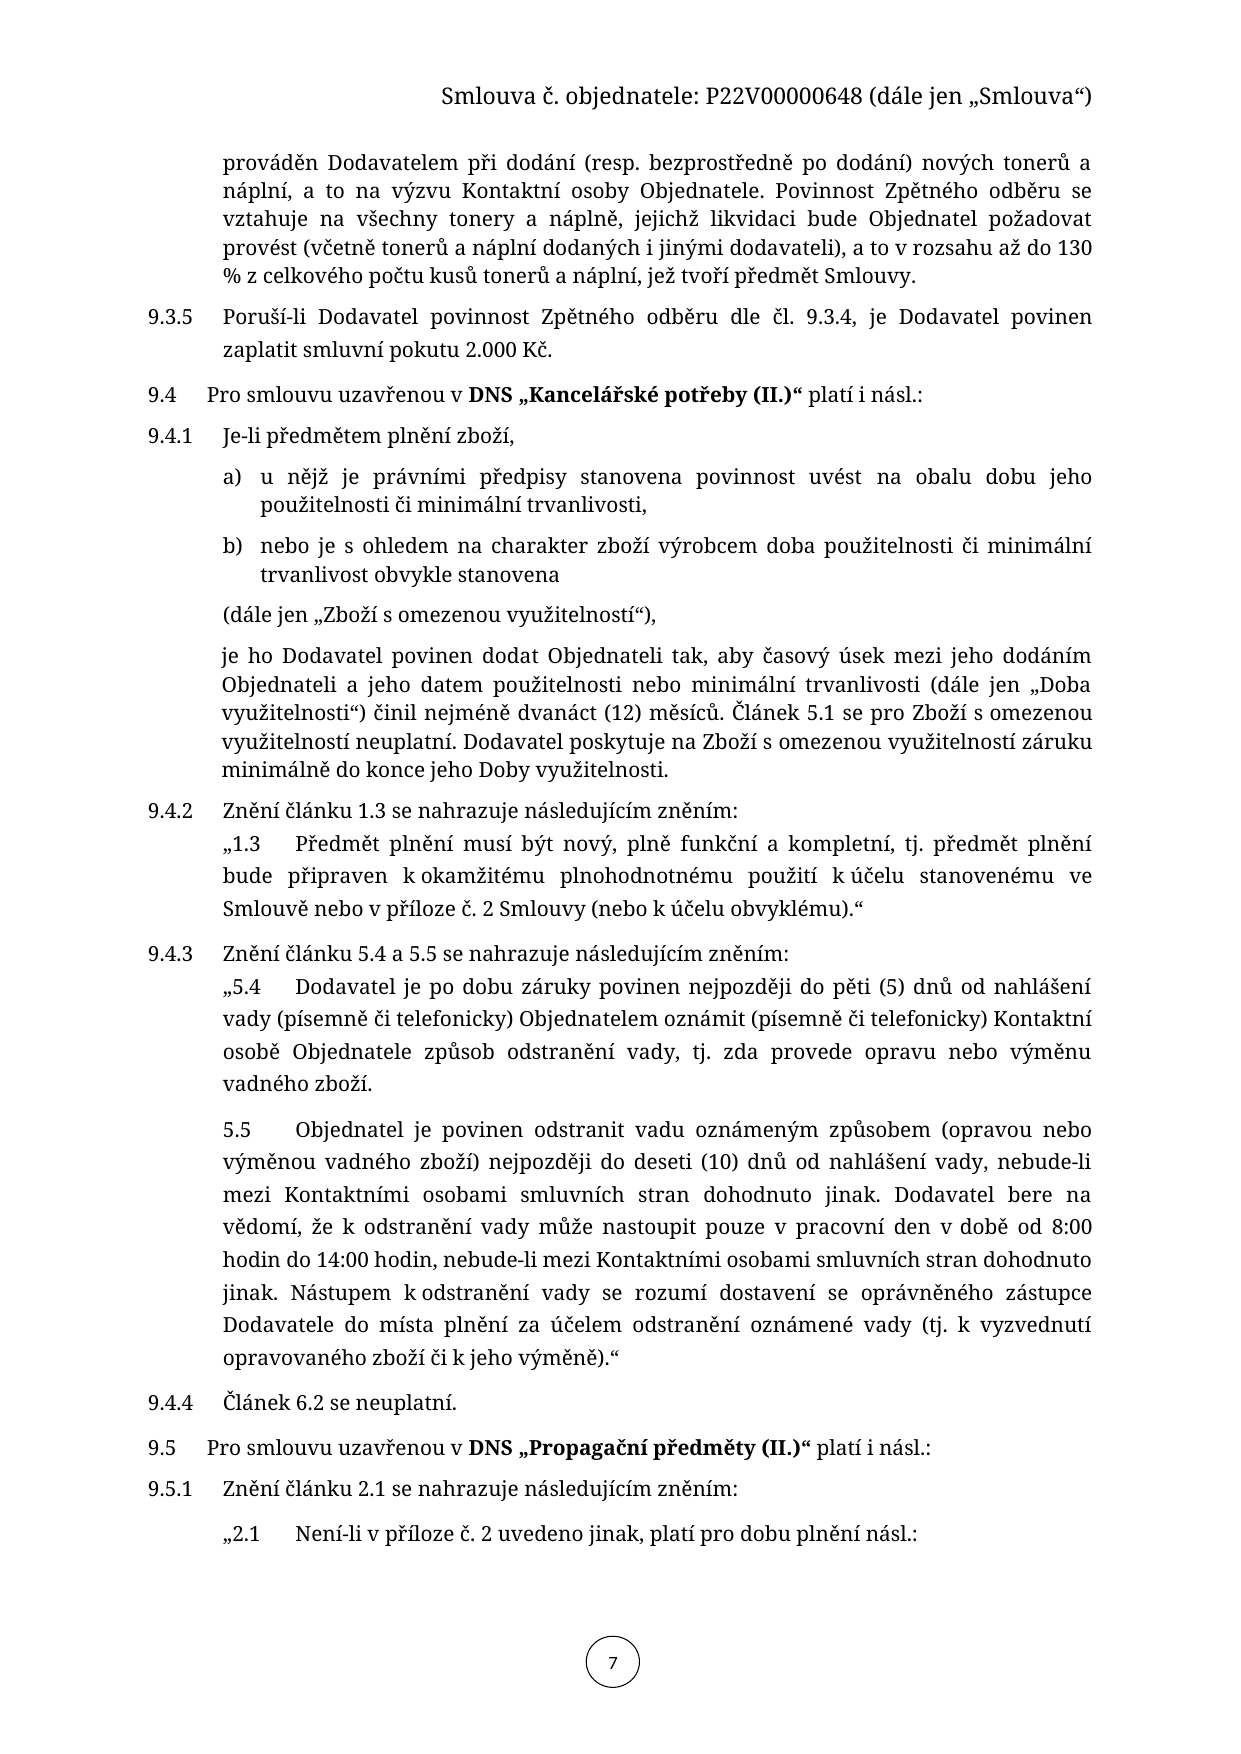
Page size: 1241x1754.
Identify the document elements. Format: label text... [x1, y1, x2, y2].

list 5.5 Objednatel je povinen odstranit vadu oznámeným způsobem (opravou nebo výměnou vadného zboží) nejpozději do deseti (10) dnů od nahlášení vady, nebude-li mezi Kontaktními osobami smluvních stran dohodnuto jinak. Dodavatel bere na vědomí, že k odstranění vady může nastoupit pouze v pracovní den v době od 8:00 hodin do 14:00 hodin, nebude-li mezi Kontaktními osobami smluvních stran dohodnuto jinak. Nástupem k odstranění vady se rozumí dostavení se oprávněného zástupce Dodavatele do místa plnění za účelem odstranění oznámené vady (tj. k vyzvednutí opravovaného zboží či k jeho výměně).“ [223, 1115, 1093, 1371]
list „5.4 Dodavatel je po dobu záruky povinen nejpozději do pěti (5) dnů od nahlášení vady (písemně či telefonicky) Objednatelem oznámit (písemně či telefonicky) Kontaktní osobě Objednatele způsob odstranění vady, tj. zda provede opravu nebo výměnu vadného zboží. [223, 972, 1093, 1098]
list nebo je s ohledem na charakter zboží výrobcem doba použitelnosti či minimální trvanlivost obvykle stanovena [223, 531, 1093, 588]
text je ho Dodavatel povinen dodat Objednateli tak, aby časový úsek mezi jeho dodáním Objednateli a jeho datem použitelnosti nebo minimální trvanlivosti (dále jen „Doba využitelnosti“) činil nejméně dvanáct (12) měsíců. Článek 5.1 se pro Zboží s omezenou využitelností neuplatní. Dodavatel poskytuje na Zboží s omezenou využitelností záruku minimálně do konce jeho Doby využitelnosti. [221, 642, 1093, 784]
list Pro smlouvu uzavřenou v DNS „Propagační předměty (II.)“ platí i násl.: [148, 1433, 1093, 1462]
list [148, 148, 1093, 290]
list „1.3 Předmět plnění musí být nový, plně funkční a kompletní, tj. předmět plnění bude připraven k okamžitému plnohodnotnému použití k účelu stanovenému ve Smlouvě nebo v příloze č. 2 Smlouvy (nebo k účelu obvyklému).“ [223, 829, 1093, 922]
list Znění článku 5.4 a 5.5 se nahrazuje následujícím zněním: [148, 939, 1093, 968]
list u nějž je právními předpisy stanovena povinnost uvést na obalu dobu jeho použitelnosti či minimální trvanlivosti, [223, 462, 1093, 519]
list Poruší-li Dodavatel povinnost Zpětného odběru dle čl. 9.3.4, je Dodavatel povinen zaplatit smluvní pokutu 2.000 Kč. [148, 302, 1093, 363]
list Článek 6.2 se neuplatní. [148, 1388, 1093, 1416]
list Pro smlouvu uzavřenou v DNS „Kancelářské potřeby (II.)“ platí i násl.: [148, 380, 1093, 408]
list Znění článku 2.1 se nahrazuje následujícím zněním: [148, 1474, 1093, 1502]
list Je-li předmětem plnění zboží, [148, 421, 1093, 449]
list „2.1 Není-li v příloze č. 2 uvedeno jinak, platí pro dobu plnění násl.: [223, 1519, 1093, 1548]
text (dále jen „Zboží s omezenou využitelností“), [223, 601, 1093, 629]
list Znění článku 1.3 se nahrazuje následujícím zněním: [148, 796, 1093, 825]
